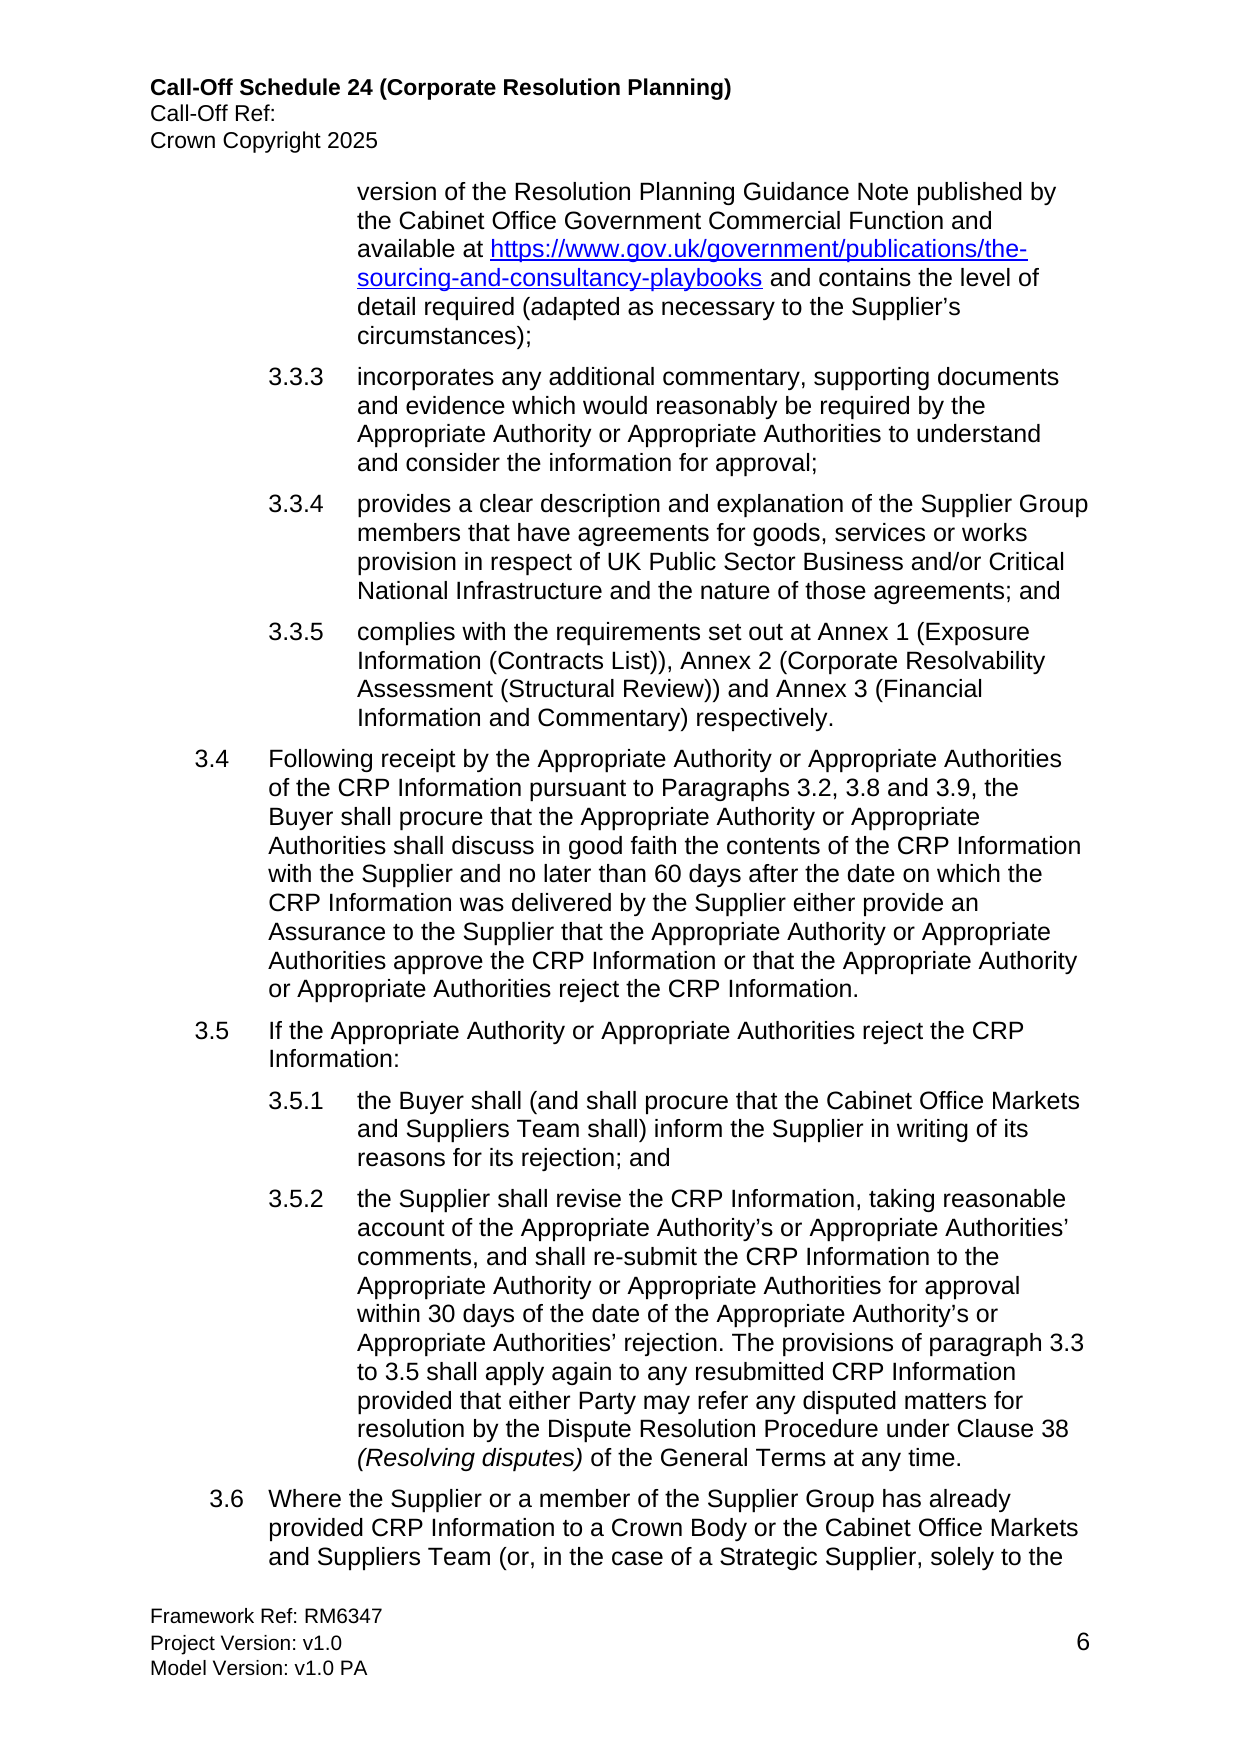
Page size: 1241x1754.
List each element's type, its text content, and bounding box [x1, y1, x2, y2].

list the Buyer shall (and shall procure that the Cabinet Office Markets and Suppliers Team shall) inform the Supplier in writing of its reasons for its rejection; and [268, 1086, 1090, 1172]
list incorporates any additional commentary, supporting documents and evidence which would reasonably be required by the Appropriate Authority or Appropriate Authorities to understand and consider the information for approval; [268, 362, 1090, 477]
list Following receipt by the Appropriate Authority or Appropriate Authorities of the CRP Information pursuant to Paragraphs 3.2, 3.8 and 3.9, the Buyer shall procure that the Appropriate Authority or Appropriate Authorities shall discuss in good faith the contents of the CRP Information with the Supplier and no later than 60 days after the date on which the CRP Information was delivered by the Supplier either provide an Assurance to the Supplier that the Appropriate Authority or Appropriate Authorities approve the CRP Information or that the Appropriate Authority or Appropriate Authorities reject the CRP Information. [194, 744, 1090, 1003]
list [209, 1484, 1090, 1571]
list provides a clear description and explanation of the Supplier Group members that have agreements for goods, services or works provision in respect of UK Public Sector Business and/or Critical National Infrastructure and the nature of those agreements; and [268, 489, 1090, 604]
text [357, 177, 1090, 349]
list If the Appropriate Authority or Appropriate Authorities reject the CRP Information: [194, 1016, 1090, 1073]
list complies with the requirements set out at Annex 1 (Exposure Information (Contracts List)), Annex 2 (Corporate Resolvability Assessment (Structural Review)) and Annex 3 (Financial Information and Commentary) respectively. [268, 617, 1090, 732]
list the Supplier shall revise the CRP Information, taking reasonable account of the Appropriate Authority’s or Appropriate Authorities’ comments, and shall re-submit the CRP Information to the Appropriate Authority or Appropriate Authorities for approval within 30 days of the date of the Appropriate Authority’s or Appropriate Authorities’ rejection. The provisions of paragraph 3.3 to 3.5 shall apply again to any resubmitted CRP Information provided that either Party may refer any disputed matters for resolution by the Dispute Resolution Procedure under Clause 38 (Resolving disputes) of the General Terms at any time. [268, 1184, 1090, 1472]
